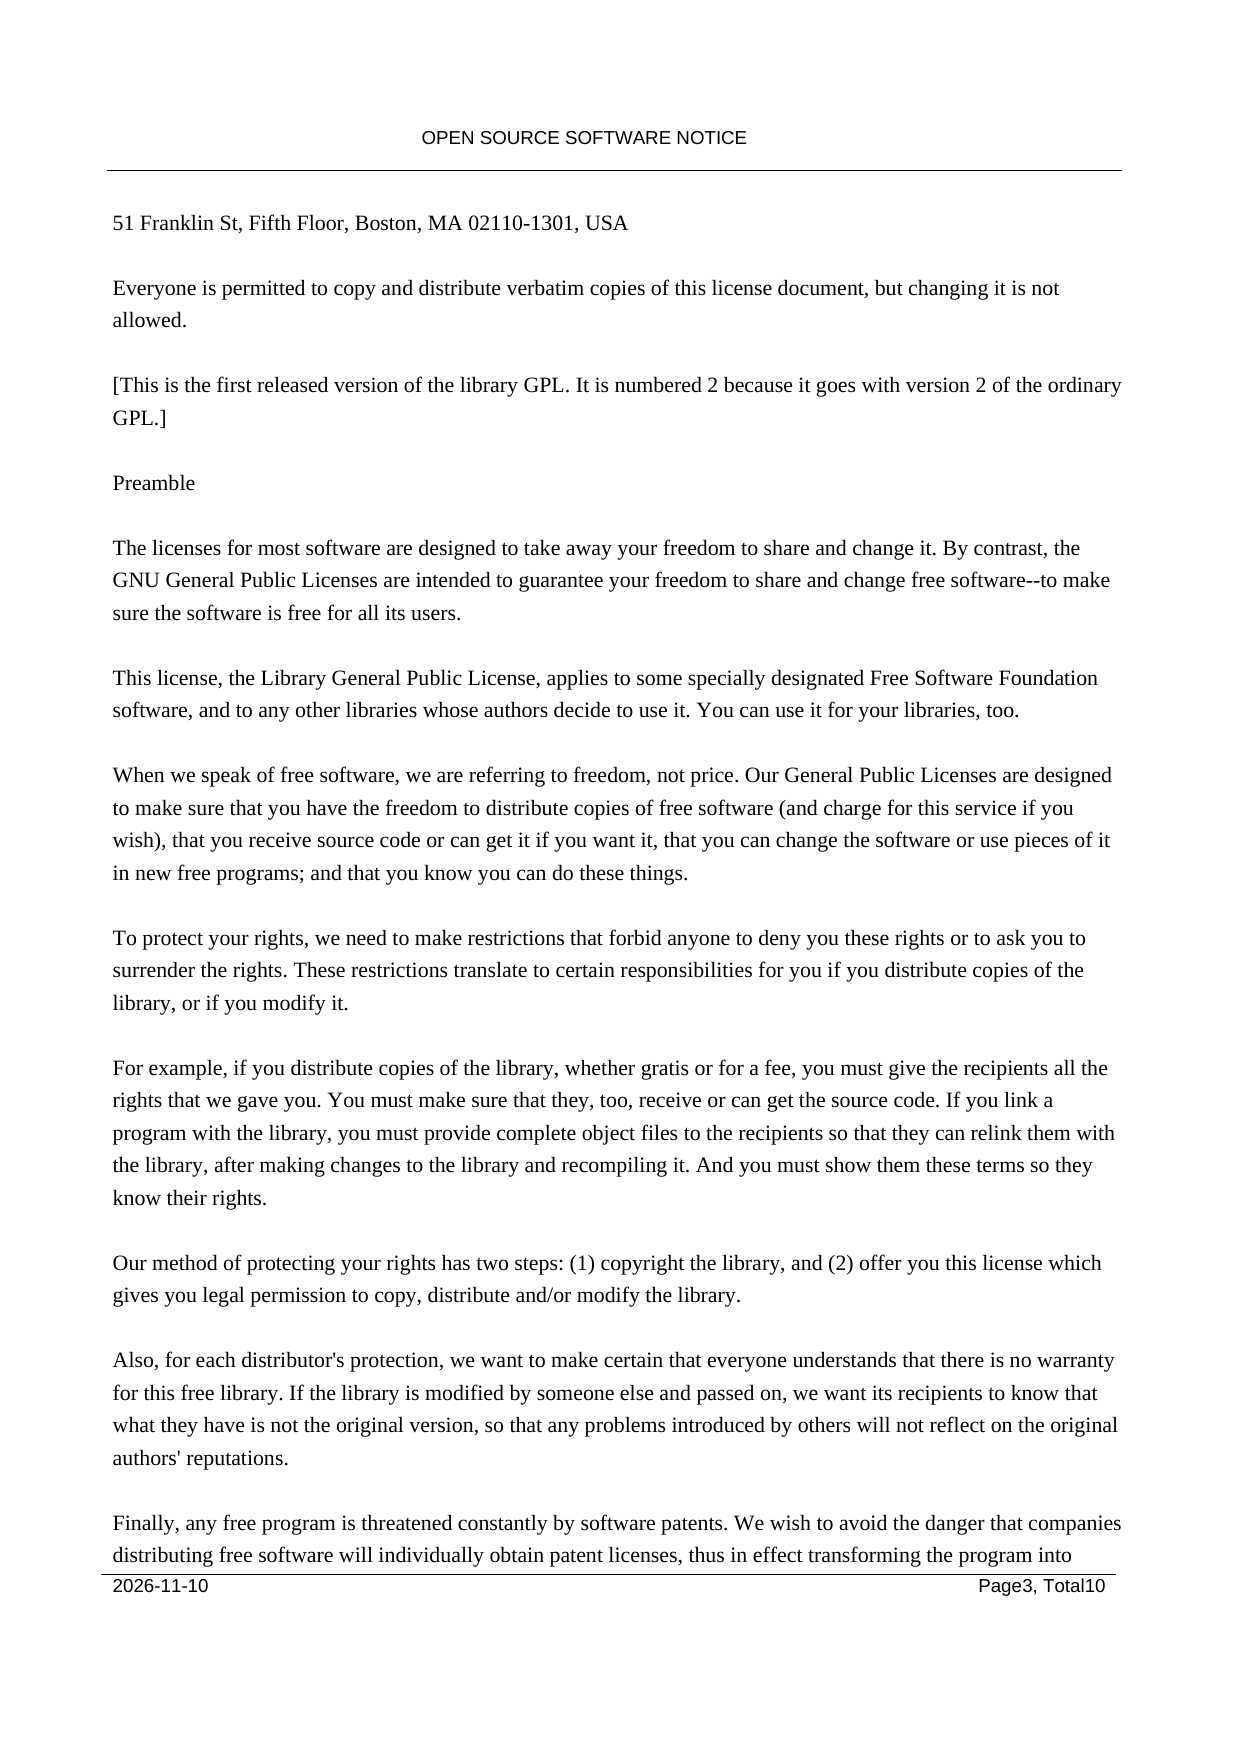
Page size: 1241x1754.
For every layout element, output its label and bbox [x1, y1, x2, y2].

text [112, 206, 1128, 1571]
